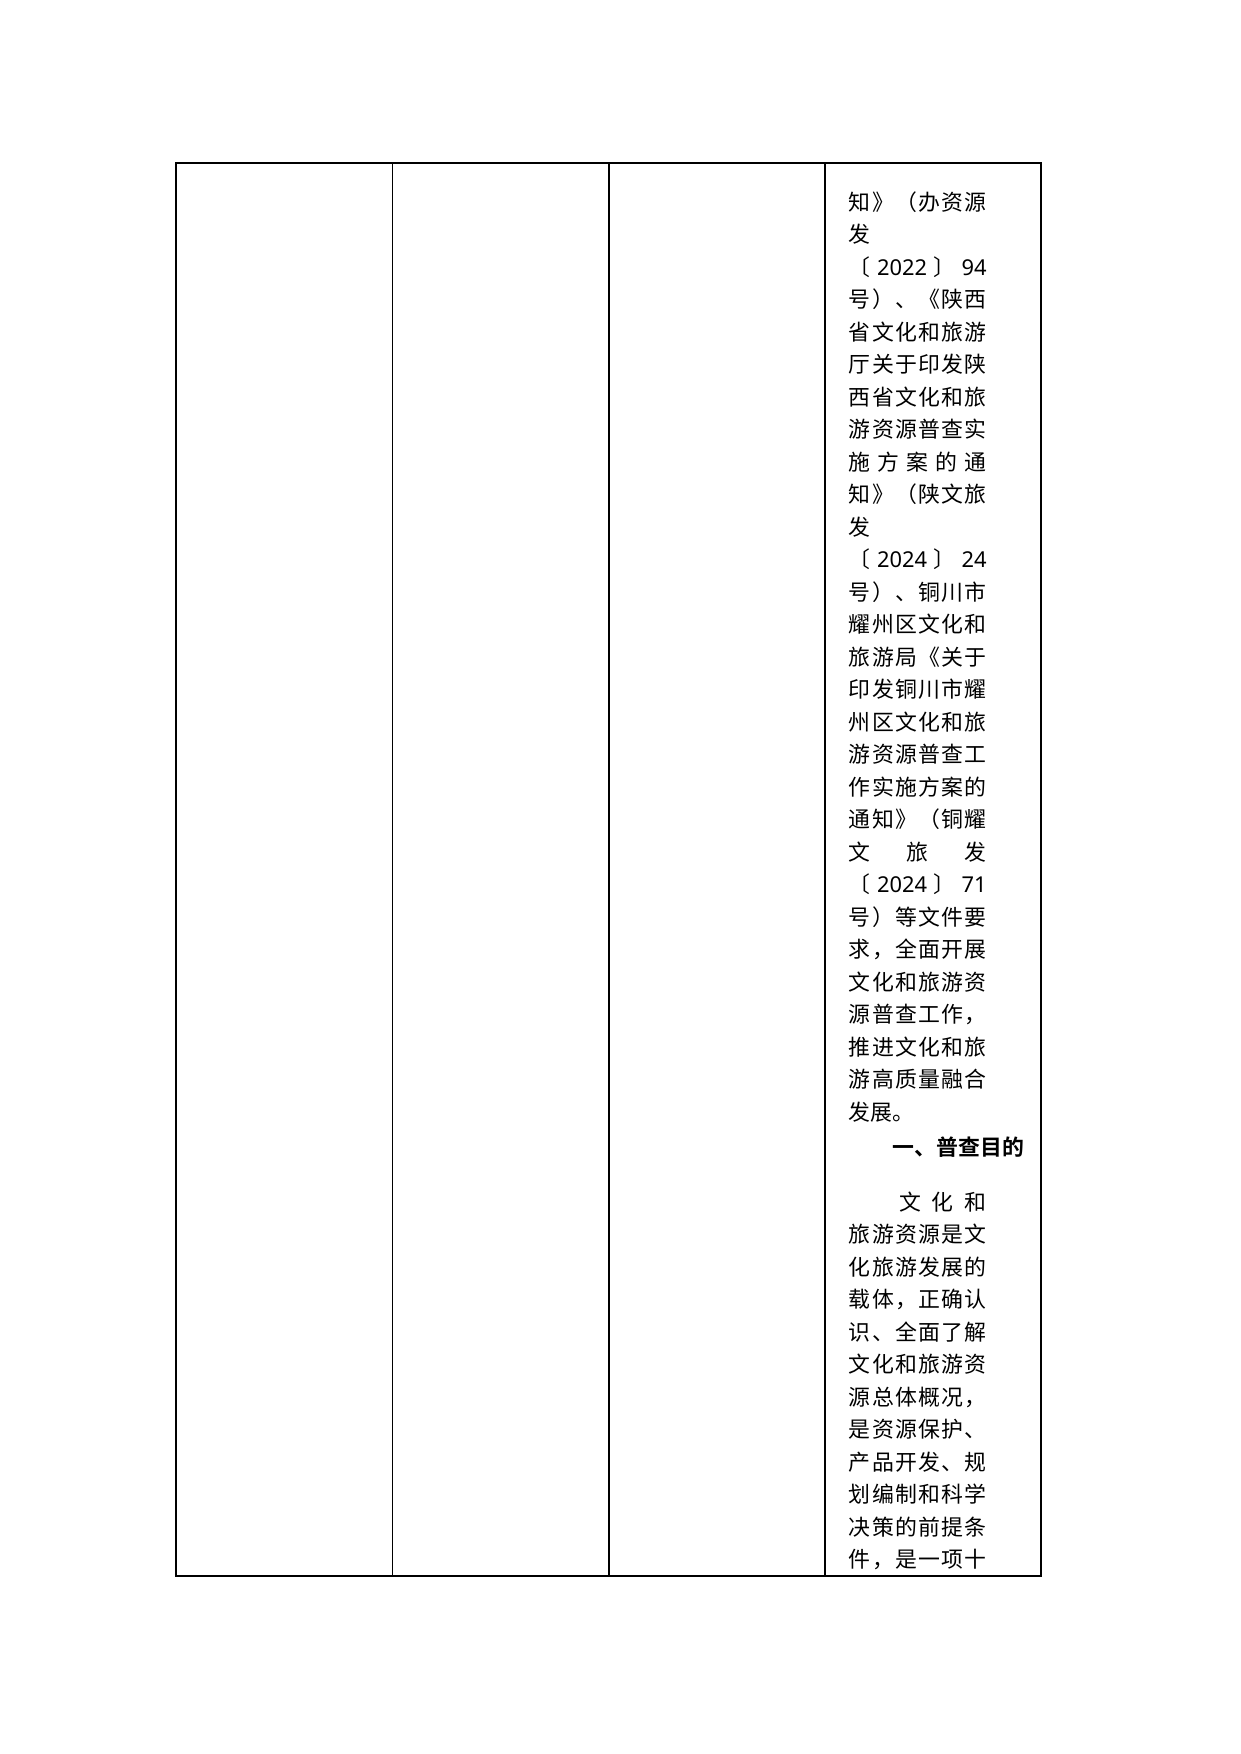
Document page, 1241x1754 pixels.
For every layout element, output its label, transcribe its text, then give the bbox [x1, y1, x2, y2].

table_cell ★ [177, 164, 392, 1575]
table_cell 1 [393, 164, 608, 1575]
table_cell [826, 164, 1040, 1575]
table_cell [610, 164, 824, 1575]
